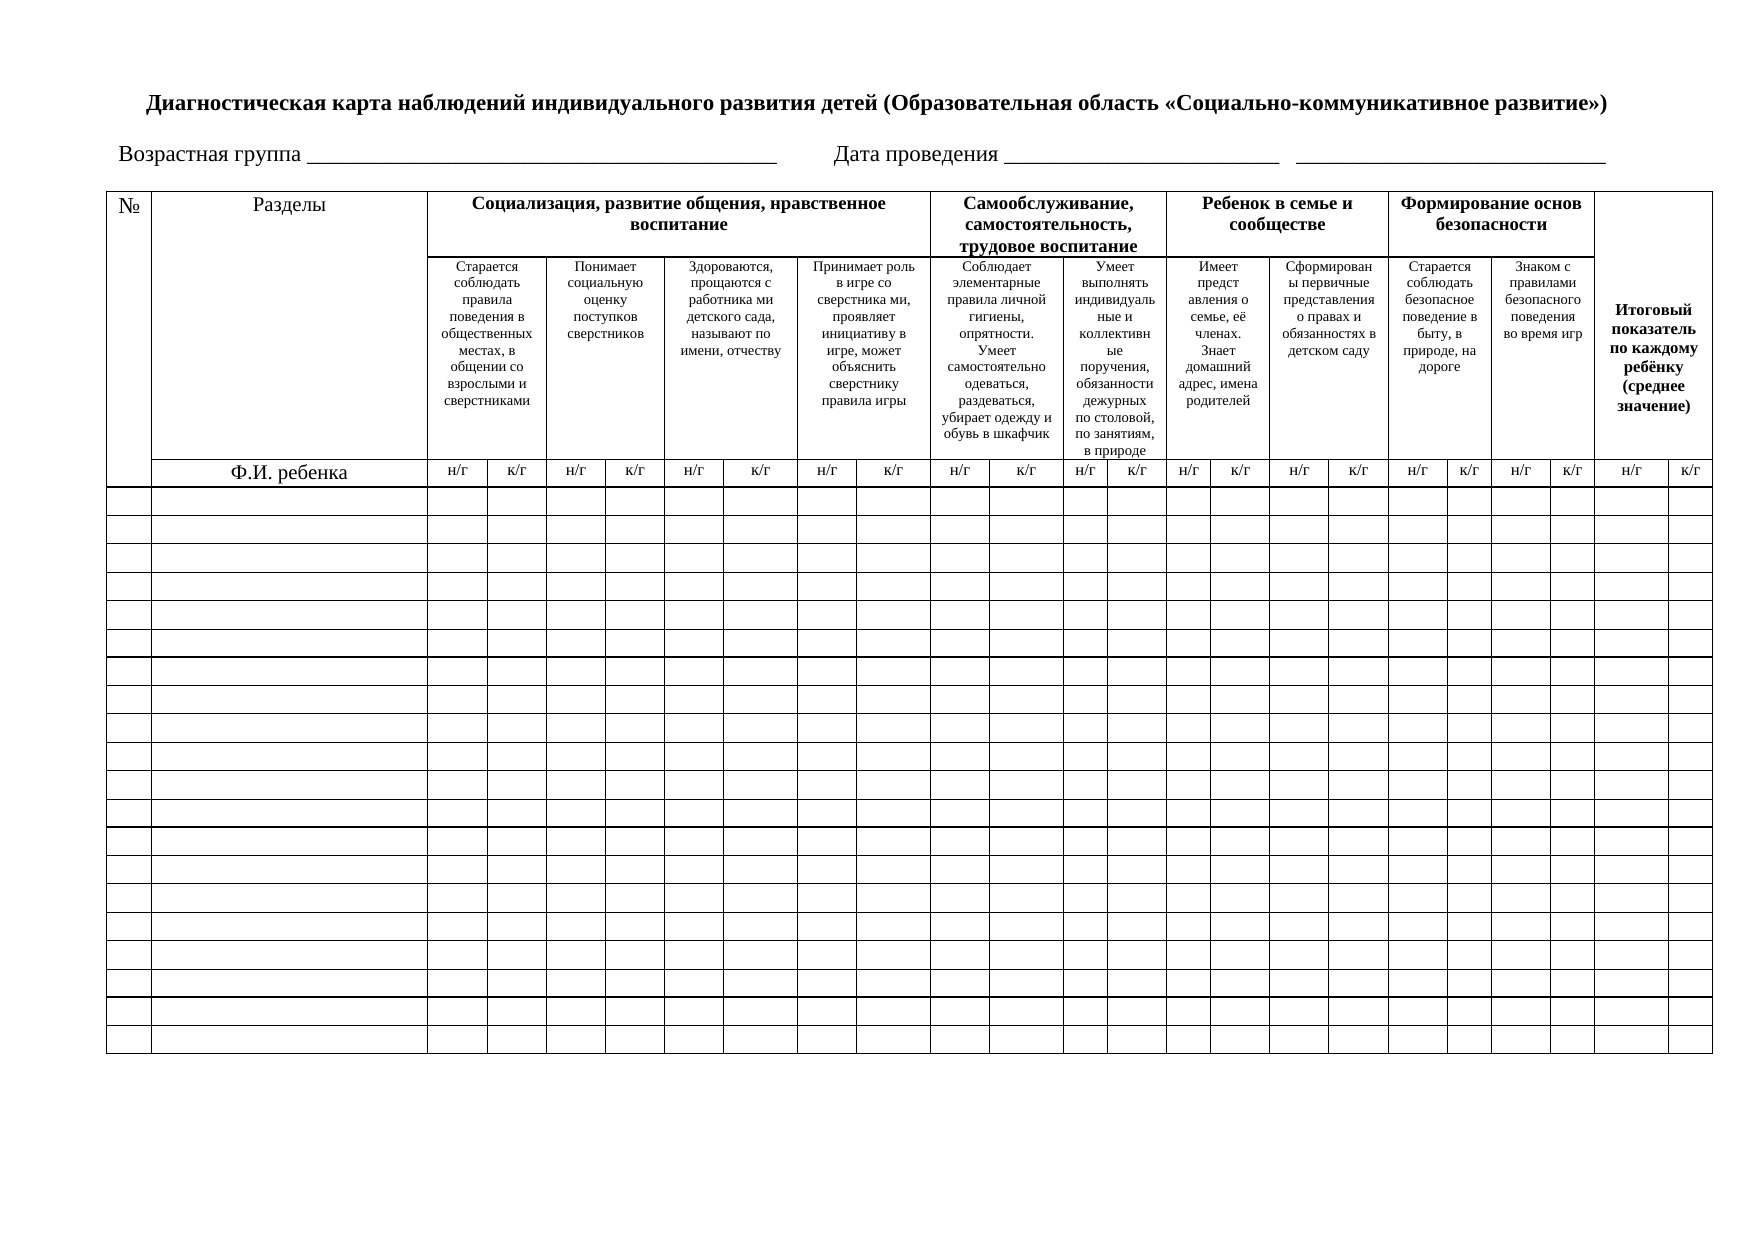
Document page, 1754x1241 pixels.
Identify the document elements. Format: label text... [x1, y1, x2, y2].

table_cell [1389, 686, 1447, 713]
table_cell [107, 630, 151, 656]
table_cell [1108, 573, 1166, 600]
table_cell [931, 630, 989, 656]
table_cell [1270, 743, 1328, 770]
table_cell [1167, 743, 1210, 770]
table_cell [1595, 913, 1668, 940]
table_cell [1595, 856, 1668, 883]
table_cell [606, 1026, 664, 1053]
table_cell к/г [1448, 460, 1491, 486]
table_cell [1108, 800, 1166, 826]
table_cell [1108, 743, 1166, 770]
table_cell [798, 686, 856, 713]
table_cell [990, 884, 1063, 912]
table_cell [1448, 941, 1491, 969]
table_cell [107, 828, 151, 855]
table_cell [1108, 1026, 1166, 1053]
table_cell [931, 516, 989, 543]
table_cell [1167, 913, 1210, 940]
table_cell [798, 913, 856, 940]
table_cell [665, 1026, 723, 1053]
table_cell [724, 913, 797, 940]
table_cell [1492, 970, 1550, 996]
table_cell [1595, 941, 1668, 969]
table_cell [1211, 544, 1269, 572]
table_cell [1270, 884, 1328, 912]
table_cell [1108, 630, 1166, 656]
table_cell к/г [990, 460, 1063, 486]
table_cell [107, 714, 151, 742]
table_cell [606, 771, 664, 799]
table_cell [488, 1026, 546, 1053]
table_cell [1492, 856, 1550, 883]
table_cell [1167, 998, 1210, 1025]
table_cell [1108, 941, 1166, 969]
table_cell [107, 913, 151, 940]
table_cell [724, 544, 797, 572]
table_cell [857, 601, 930, 629]
table_cell [1551, 601, 1594, 629]
table_cell [1551, 884, 1594, 912]
table_cell [665, 998, 723, 1025]
table_cell [1108, 828, 1166, 855]
table_cell [1167, 488, 1210, 515]
table_cell [152, 856, 427, 883]
table_cell [1492, 771, 1550, 799]
table_cell [1551, 941, 1594, 969]
table_header Социализация, развитие общения, нравственное воспитание [428, 192, 930, 256]
table_cell [1064, 913, 1107, 940]
table_cell [1551, 970, 1594, 996]
table_cell [1329, 941, 1388, 969]
table_cell [1211, 884, 1269, 912]
table_cell [1329, 658, 1388, 685]
table_cell [1167, 544, 1210, 572]
table_cell [1064, 771, 1107, 799]
table_cell [990, 800, 1063, 826]
table_cell [428, 913, 487, 940]
table_cell [1211, 941, 1269, 969]
table_cell [488, 771, 546, 799]
table_cell [1108, 970, 1166, 996]
table_cell [798, 743, 856, 770]
table_cell [665, 658, 723, 685]
table_cell [1211, 601, 1269, 629]
table_cell [665, 743, 723, 770]
table_cell [1270, 544, 1328, 572]
table_cell [488, 630, 546, 656]
table_cell [152, 998, 427, 1025]
table_cell [1669, 800, 1712, 826]
table_cell [152, 828, 427, 855]
table_cell [857, 488, 930, 515]
table_cell [990, 998, 1063, 1025]
table_cell [798, 771, 856, 799]
table_cell к/г [857, 460, 930, 486]
table_cell [488, 573, 546, 600]
table_cell [1595, 573, 1668, 600]
table_cell [488, 686, 546, 713]
table_header Самообслуживание, самостоятельность, трудовое воспитание [931, 192, 1166, 256]
table_cell [1329, 743, 1388, 770]
table_cell н/г [1595, 460, 1668, 486]
table_cell [1064, 800, 1107, 826]
table_cell [1108, 516, 1166, 543]
table_cell [547, 970, 605, 996]
table_cell [428, 488, 487, 515]
table_cell [798, 544, 856, 572]
table_cell Старается соблюдать безопасное поведение в быту, в природе, на дороге [1389, 258, 1491, 459]
table_cell [724, 828, 797, 855]
table_cell [1551, 544, 1594, 572]
table_cell [665, 544, 723, 572]
table_cell [1669, 601, 1712, 629]
table_cell [1595, 800, 1668, 826]
table_cell [1551, 488, 1594, 515]
table_cell [931, 884, 989, 912]
table_cell [990, 1026, 1063, 1053]
table_cell [1595, 1026, 1668, 1053]
table_header Итоговый показатель по каждому ребёнку (среднее значение) [1595, 192, 1712, 459]
table_cell к/г [1211, 460, 1269, 486]
table_cell [1389, 601, 1447, 629]
text Возрастная группа _________________________________________ Дата проведения ________________________ ___________________________ [118, 140, 1636, 166]
table_cell [488, 941, 546, 969]
table_cell [1211, 743, 1269, 770]
table_cell [1329, 913, 1388, 940]
table_cell [1108, 601, 1166, 629]
table_cell [1551, 800, 1594, 826]
table_cell [1492, 516, 1550, 543]
table_cell [1389, 630, 1447, 656]
table_cell [152, 544, 427, 572]
table_cell [1448, 544, 1491, 572]
table_cell [798, 658, 856, 685]
table_cell [1064, 573, 1107, 600]
table_cell [1211, 913, 1269, 940]
table_cell [1270, 1026, 1328, 1053]
table_cell [1064, 516, 1107, 543]
table_cell [857, 941, 930, 969]
table_cell [1064, 970, 1107, 996]
table_cell [1270, 800, 1328, 826]
table_cell [990, 601, 1063, 629]
table_cell [547, 856, 605, 883]
table_cell [547, 1026, 605, 1053]
table_cell [1389, 800, 1447, 826]
table_cell [1448, 630, 1491, 656]
table_cell [547, 714, 605, 742]
table_cell [724, 998, 797, 1025]
table_cell [931, 544, 989, 572]
table_cell [1064, 884, 1107, 912]
table_cell [107, 856, 151, 883]
table_cell к/г [1108, 460, 1166, 486]
table_cell [107, 573, 151, 600]
table_cell [724, 488, 797, 515]
table_cell [990, 488, 1063, 515]
table_cell [1448, 686, 1491, 713]
table_cell [1389, 828, 1447, 855]
table_cell [857, 970, 930, 996]
table_cell [152, 800, 427, 826]
table_cell [107, 998, 151, 1025]
table_cell [990, 658, 1063, 685]
table_cell [1211, 573, 1269, 600]
table_cell [724, 516, 797, 543]
table_cell [1064, 714, 1107, 742]
table_cell [1329, 970, 1388, 996]
table_cell [1270, 913, 1328, 940]
table_cell [798, 1026, 856, 1053]
table_cell [107, 686, 151, 713]
table_cell [857, 1026, 930, 1053]
table_cell [798, 828, 856, 855]
table_cell [1211, 800, 1269, 826]
table_header Разделы [152, 192, 427, 459]
table_cell [798, 630, 856, 656]
table_cell [665, 828, 723, 855]
table_cell [1329, 1026, 1388, 1053]
table_cell [1108, 856, 1166, 883]
table_cell [857, 743, 930, 770]
table_cell [1329, 573, 1388, 600]
table_cell Знаком с правилами безопасного поведения во время игр [1492, 258, 1594, 459]
table_cell [665, 970, 723, 996]
table_cell [152, 488, 427, 515]
table_cell [931, 488, 989, 515]
table_cell [1595, 884, 1668, 912]
table_cell [931, 686, 989, 713]
table_cell [1329, 630, 1388, 656]
table_cell [990, 970, 1063, 996]
table_cell [1448, 800, 1491, 826]
table_cell [1492, 998, 1550, 1025]
table_cell [547, 658, 605, 685]
table_cell [488, 601, 546, 629]
table_cell [152, 1026, 427, 1053]
table_cell [1270, 658, 1328, 685]
table_cell [857, 544, 930, 572]
table_cell [606, 800, 664, 826]
table_cell [1448, 488, 1491, 515]
table_cell [1448, 714, 1491, 742]
table_cell [724, 573, 797, 600]
table_cell [1448, 856, 1491, 883]
table_cell [1389, 941, 1447, 969]
table_cell [1167, 884, 1210, 912]
table_cell [665, 630, 723, 656]
table_cell [724, 743, 797, 770]
table_cell [606, 743, 664, 770]
table_cell [488, 800, 546, 826]
table_cell [1108, 488, 1166, 515]
table_cell [857, 516, 930, 543]
table_cell [606, 573, 664, 600]
table_cell Сформированы первичные представления о правах и обязанностях в детском саду [1270, 258, 1388, 459]
table_cell н/г [547, 460, 605, 486]
table_cell [1108, 686, 1166, 713]
table_cell [1551, 686, 1594, 713]
table_cell [1108, 913, 1166, 940]
table_cell [1270, 686, 1328, 713]
table_cell [547, 488, 605, 515]
table_header Ребенок в семье и сообществе [1167, 192, 1388, 256]
table_cell [1211, 828, 1269, 855]
table_cell [428, 828, 487, 855]
table_cell н/г [1167, 460, 1210, 486]
table_cell [1389, 658, 1447, 685]
table_cell [488, 998, 546, 1025]
table_cell [665, 856, 723, 883]
table_cell [1108, 884, 1166, 912]
table_cell [1167, 658, 1210, 685]
table_cell [1389, 913, 1447, 940]
table_cell н/г [1064, 460, 1107, 486]
table_cell [606, 630, 664, 656]
table_cell [1211, 771, 1269, 799]
table_cell [428, 714, 487, 742]
table_cell [547, 998, 605, 1025]
table_cell [1595, 601, 1668, 629]
table_cell [724, 630, 797, 656]
table_cell [606, 488, 664, 515]
table_cell [1492, 743, 1550, 770]
table_cell [931, 714, 989, 742]
table_cell [428, 998, 487, 1025]
table_cell [428, 601, 487, 629]
table_cell [1551, 714, 1594, 742]
table_cell [428, 686, 487, 713]
table_cell [798, 488, 856, 515]
table_cell н/г [1389, 460, 1447, 486]
table_cell [1270, 573, 1328, 600]
table_cell [1448, 828, 1491, 855]
table_cell н/г [798, 460, 856, 486]
table_cell [1492, 686, 1550, 713]
table_cell [1492, 913, 1550, 940]
table_cell [665, 884, 723, 912]
table_cell [107, 488, 151, 515]
table_cell [931, 1026, 989, 1053]
table_cell [1551, 630, 1594, 656]
table_cell [488, 516, 546, 543]
table_cell [547, 630, 605, 656]
table_cell [931, 828, 989, 855]
table_cell [1064, 1026, 1107, 1053]
table_cell [1329, 856, 1388, 883]
table_cell [1669, 884, 1712, 912]
table_cell н/г [1270, 460, 1328, 486]
table_cell [547, 544, 605, 572]
table_cell Принимает роль в игре со сверстника ми, проявляет инициативу в игре, может объяснить сверстнику правила игры [798, 258, 930, 459]
table_cell [107, 658, 151, 685]
table_cell [1669, 970, 1712, 996]
table_cell [724, 856, 797, 883]
table_cell [665, 516, 723, 543]
table_cell [798, 573, 856, 600]
table_cell [1064, 658, 1107, 685]
text Диагностическая карта наблюдений индивидуального развития детей (Образовательная область «Социально-коммуникативное развитие») [118, 89, 1636, 115]
table_cell [428, 743, 487, 770]
table_cell [665, 573, 723, 600]
table_cell [606, 828, 664, 855]
table_cell [1492, 714, 1550, 742]
table_cell [1595, 488, 1668, 515]
table_cell [724, 686, 797, 713]
table_cell [1064, 856, 1107, 883]
table_cell к/г [488, 460, 546, 486]
table_cell [488, 828, 546, 855]
table_cell [1389, 771, 1447, 799]
table_cell [1551, 771, 1594, 799]
table_cell [606, 913, 664, 940]
table_cell [1669, 573, 1712, 600]
table_cell [1389, 970, 1447, 996]
table_header Формирование основ безопасности [1389, 192, 1594, 256]
table_cell [1064, 998, 1107, 1025]
table_cell [990, 913, 1063, 940]
table_cell [1492, 828, 1550, 855]
table_cell [488, 913, 546, 940]
table_cell [152, 658, 427, 685]
table_cell [931, 970, 989, 996]
table_cell [1108, 771, 1166, 799]
table_cell [1211, 998, 1269, 1025]
table_cell [990, 856, 1063, 883]
table_cell [1329, 601, 1388, 629]
table_cell [857, 998, 930, 1025]
table_cell [107, 800, 151, 826]
table_cell [665, 941, 723, 969]
table_cell [1551, 743, 1594, 770]
table_cell [1669, 856, 1712, 883]
table_cell [1551, 516, 1594, 543]
table_cell [107, 544, 151, 572]
table_cell [1329, 828, 1388, 855]
table_cell [1270, 771, 1328, 799]
table_cell [1270, 941, 1328, 969]
table_cell [724, 800, 797, 826]
table_cell [1492, 1026, 1550, 1053]
table_cell [1064, 941, 1107, 969]
table_cell [1389, 714, 1447, 742]
table_cell [1492, 884, 1550, 912]
table_cell [428, 941, 487, 969]
table_cell [990, 941, 1063, 969]
table_cell [152, 714, 427, 742]
table_cell [1329, 771, 1388, 799]
table_cell [990, 714, 1063, 742]
table_cell [1064, 630, 1107, 656]
table_cell [1064, 686, 1107, 713]
table_cell [547, 941, 605, 969]
table_cell [152, 884, 427, 912]
table_cell [1329, 686, 1388, 713]
table_cell [547, 573, 605, 600]
table_cell [1448, 1026, 1491, 1053]
table_cell [857, 714, 930, 742]
table_cell Старается соблюдать правила поведения в общественных местах, в общении со взрослыми и сверстниками [428, 258, 546, 459]
table_cell [1211, 686, 1269, 713]
table_cell [1389, 884, 1447, 912]
table_cell н/г [931, 460, 989, 486]
table_cell [1211, 714, 1269, 742]
table_cell к/г [724, 460, 797, 486]
table_cell [1551, 998, 1594, 1025]
table_cell к/г [1551, 460, 1594, 486]
table_cell [1270, 516, 1328, 543]
table_cell [931, 941, 989, 969]
table_cell [798, 800, 856, 826]
table_cell [1448, 601, 1491, 629]
table_cell [1108, 544, 1166, 572]
table_cell [1389, 743, 1447, 770]
table_cell [152, 970, 427, 996]
table_cell [1167, 828, 1210, 855]
table_cell [1329, 800, 1388, 826]
table_cell [1669, 488, 1712, 515]
table_cell [931, 856, 989, 883]
table_cell [1595, 828, 1668, 855]
table_cell [606, 884, 664, 912]
table_cell [990, 686, 1063, 713]
table_cell [1270, 714, 1328, 742]
table_cell [547, 601, 605, 629]
table_cell [1669, 941, 1712, 969]
table_cell [606, 544, 664, 572]
table_cell [428, 658, 487, 685]
table_cell [1448, 970, 1491, 996]
table_cell [1389, 516, 1447, 543]
table_cell [1595, 630, 1668, 656]
table_cell [152, 573, 427, 600]
table_cell [1595, 516, 1668, 543]
table_cell [547, 828, 605, 855]
table_cell [1167, 630, 1210, 656]
table_cell [857, 856, 930, 883]
table_cell [1329, 516, 1388, 543]
table_cell [724, 970, 797, 996]
table_cell [1492, 488, 1550, 515]
table_cell [1270, 488, 1328, 515]
table_cell [1669, 714, 1712, 742]
table_cell [428, 771, 487, 799]
table_cell [1329, 714, 1388, 742]
table_cell [857, 573, 930, 600]
table_cell [990, 630, 1063, 656]
table_cell [1448, 658, 1491, 685]
table_cell [547, 743, 605, 770]
table_cell [1492, 941, 1550, 969]
table_cell [1595, 658, 1668, 685]
table_cell [931, 800, 989, 826]
table_cell [1551, 913, 1594, 940]
table_cell [1595, 714, 1668, 742]
table_cell [107, 516, 151, 543]
table_cell [107, 601, 151, 629]
table_cell [488, 544, 546, 572]
table_cell [1064, 601, 1107, 629]
table_cell Здороваются, прощаются с работника ми детского сада, называют по имени, отчеству [665, 258, 797, 459]
table_cell [990, 573, 1063, 600]
table_cell [606, 658, 664, 685]
table_cell [1064, 488, 1107, 515]
table_cell [931, 658, 989, 685]
table_cell [488, 856, 546, 883]
table_cell [1669, 544, 1712, 572]
table_cell [1167, 1026, 1210, 1053]
table_cell [798, 516, 856, 543]
table_cell [798, 884, 856, 912]
table_cell [152, 941, 427, 969]
table_cell [606, 856, 664, 883]
table_cell [1108, 714, 1166, 742]
table_cell [428, 800, 487, 826]
table_cell [857, 630, 930, 656]
table_cell [1595, 544, 1668, 572]
table_cell [857, 771, 930, 799]
table_cell [606, 601, 664, 629]
table_cell [1669, 828, 1712, 855]
table_cell [547, 516, 605, 543]
table_cell [1329, 998, 1388, 1025]
table_cell [1669, 998, 1712, 1025]
table_cell н/г [665, 460, 723, 486]
table_cell к/г [1329, 460, 1388, 486]
table_cell [1270, 998, 1328, 1025]
table_cell [1448, 573, 1491, 600]
table_cell [547, 913, 605, 940]
table_cell Умеет выполнять индивидуальные и коллективные поручения, обязанности дежурных по столовой, по занятиям, в природе [1064, 258, 1166, 459]
table_cell [1595, 998, 1668, 1025]
table_cell [606, 998, 664, 1025]
table_cell [724, 658, 797, 685]
table_cell [857, 686, 930, 713]
table_cell [1448, 771, 1491, 799]
table_cell [1389, 856, 1447, 883]
table_cell к/г [1669, 460, 1712, 486]
table_cell [107, 743, 151, 770]
table_cell [1211, 856, 1269, 883]
table_cell [488, 970, 546, 996]
table_cell [1389, 998, 1447, 1025]
table_cell [1270, 828, 1328, 855]
table_cell [152, 601, 427, 629]
table_cell н/г [428, 460, 487, 486]
table_cell [1595, 771, 1668, 799]
table_cell [1064, 743, 1107, 770]
table_cell [1551, 828, 1594, 855]
table_cell [1329, 884, 1388, 912]
table_cell [1167, 856, 1210, 883]
table_cell Ф.И. ребенка [152, 460, 427, 486]
table_cell [798, 941, 856, 969]
table_cell [724, 714, 797, 742]
table_cell [547, 884, 605, 912]
table_cell [1211, 658, 1269, 685]
table_cell [857, 658, 930, 685]
table_cell [665, 913, 723, 940]
table_cell н/г [1492, 460, 1550, 486]
table_cell [1551, 573, 1594, 600]
table_cell [1167, 800, 1210, 826]
table_cell [1064, 828, 1107, 855]
table_cell [1448, 516, 1491, 543]
table_cell [152, 516, 427, 543]
table_cell [665, 488, 723, 515]
table_cell [1448, 884, 1491, 912]
table_cell [488, 743, 546, 770]
table_cell [798, 856, 856, 883]
table_cell [931, 771, 989, 799]
table_cell [428, 1026, 487, 1053]
table_cell [428, 884, 487, 912]
table_cell [547, 686, 605, 713]
table_cell [665, 800, 723, 826]
table_cell [1669, 771, 1712, 799]
table_cell [1389, 488, 1447, 515]
table_cell [798, 601, 856, 629]
table_cell [1211, 516, 1269, 543]
table_cell [1492, 544, 1550, 572]
table_cell [665, 771, 723, 799]
table_cell к/г [606, 460, 664, 486]
table_cell [152, 771, 427, 799]
table_cell [606, 686, 664, 713]
table_cell [1669, 913, 1712, 940]
table_cell [1389, 544, 1447, 572]
table_cell [931, 743, 989, 770]
table_cell [428, 544, 487, 572]
table_cell [428, 573, 487, 600]
table_cell [1108, 658, 1166, 685]
table_cell [1448, 998, 1491, 1025]
table_cell [1211, 488, 1269, 515]
table_cell [1551, 658, 1594, 685]
table_cell [931, 998, 989, 1025]
table_cell [606, 516, 664, 543]
table_cell Имеет предст авления о семье, её членах. Знает домашний адрес, имена родителей [1167, 258, 1269, 459]
table_cell [665, 601, 723, 629]
table_cell [107, 970, 151, 996]
table_cell [1669, 516, 1712, 543]
table_cell [1448, 743, 1491, 770]
table_cell [1108, 998, 1166, 1025]
table_cell [1329, 488, 1388, 515]
table_cell [857, 913, 930, 940]
table_cell [724, 771, 797, 799]
table_cell [1389, 1026, 1447, 1053]
table_cell [1669, 1026, 1712, 1053]
table_cell [1669, 743, 1712, 770]
table_cell [724, 941, 797, 969]
table_cell [1669, 658, 1712, 685]
table_cell [1492, 630, 1550, 656]
table_cell [1595, 743, 1668, 770]
table_cell [606, 970, 664, 996]
table_cell [547, 800, 605, 826]
table_cell [665, 686, 723, 713]
table_header № [107, 192, 151, 486]
table_cell [606, 941, 664, 969]
table_cell [1270, 856, 1328, 883]
table_cell Понимает социальную оценку поступков сверстников [547, 258, 664, 459]
table_cell [1167, 601, 1210, 629]
table_cell [798, 998, 856, 1025]
table_cell [1492, 573, 1550, 600]
table_cell [1064, 544, 1107, 572]
table_cell [857, 800, 930, 826]
table_cell [990, 828, 1063, 855]
table_cell [1167, 941, 1210, 969]
table_cell [1270, 630, 1328, 656]
table_cell [798, 714, 856, 742]
table_cell [798, 970, 856, 996]
table_cell [724, 1026, 797, 1053]
table_cell [488, 658, 546, 685]
table_cell [1595, 970, 1668, 996]
table_cell [152, 686, 427, 713]
table_cell [107, 941, 151, 969]
table_cell [488, 488, 546, 515]
table_cell [428, 516, 487, 543]
table_cell [990, 544, 1063, 572]
table_cell [1211, 630, 1269, 656]
table_cell [547, 771, 605, 799]
table_cell [724, 601, 797, 629]
table_cell [1167, 771, 1210, 799]
table_cell [931, 601, 989, 629]
table_cell [428, 856, 487, 883]
table_cell [1167, 714, 1210, 742]
table_cell [1211, 970, 1269, 996]
table_cell [1329, 544, 1388, 572]
table_cell [931, 913, 989, 940]
table_cell [990, 743, 1063, 770]
table_cell [1167, 573, 1210, 600]
table_cell [1595, 686, 1668, 713]
table_cell [1270, 970, 1328, 996]
table_cell [665, 714, 723, 742]
table_cell [857, 828, 930, 855]
table_cell [1211, 1026, 1269, 1053]
table_cell [1167, 516, 1210, 543]
table_cell [107, 884, 151, 912]
table_cell [724, 884, 797, 912]
table_cell [488, 884, 546, 912]
table_cell [1389, 573, 1447, 600]
table_cell [1551, 1026, 1594, 1053]
table_cell [1669, 630, 1712, 656]
table_cell [107, 771, 151, 799]
table_cell [428, 970, 487, 996]
table_cell [990, 516, 1063, 543]
table_cell [1167, 970, 1210, 996]
table_cell [1492, 658, 1550, 685]
table_cell [1551, 856, 1594, 883]
table_cell [152, 630, 427, 656]
table_cell [990, 771, 1063, 799]
table_cell [488, 714, 546, 742]
table_cell [428, 630, 487, 656]
table_cell [1448, 913, 1491, 940]
table_cell [1492, 800, 1550, 826]
table_cell [1492, 601, 1550, 629]
table_cell [152, 743, 427, 770]
table_cell Соблюдает элементарные правила личной гигиены, опрятности. Умеет самостоятельно одеваться, раздеваться, убирает одежду и обувь в шкафчик [931, 258, 1063, 459]
table_cell [152, 913, 427, 940]
table_cell [1270, 601, 1328, 629]
table_cell [107, 1026, 151, 1053]
table_cell [1669, 686, 1712, 713]
table_cell [606, 714, 664, 742]
table_cell [931, 573, 989, 600]
table_cell [1167, 686, 1210, 713]
table_cell [857, 884, 930, 912]
